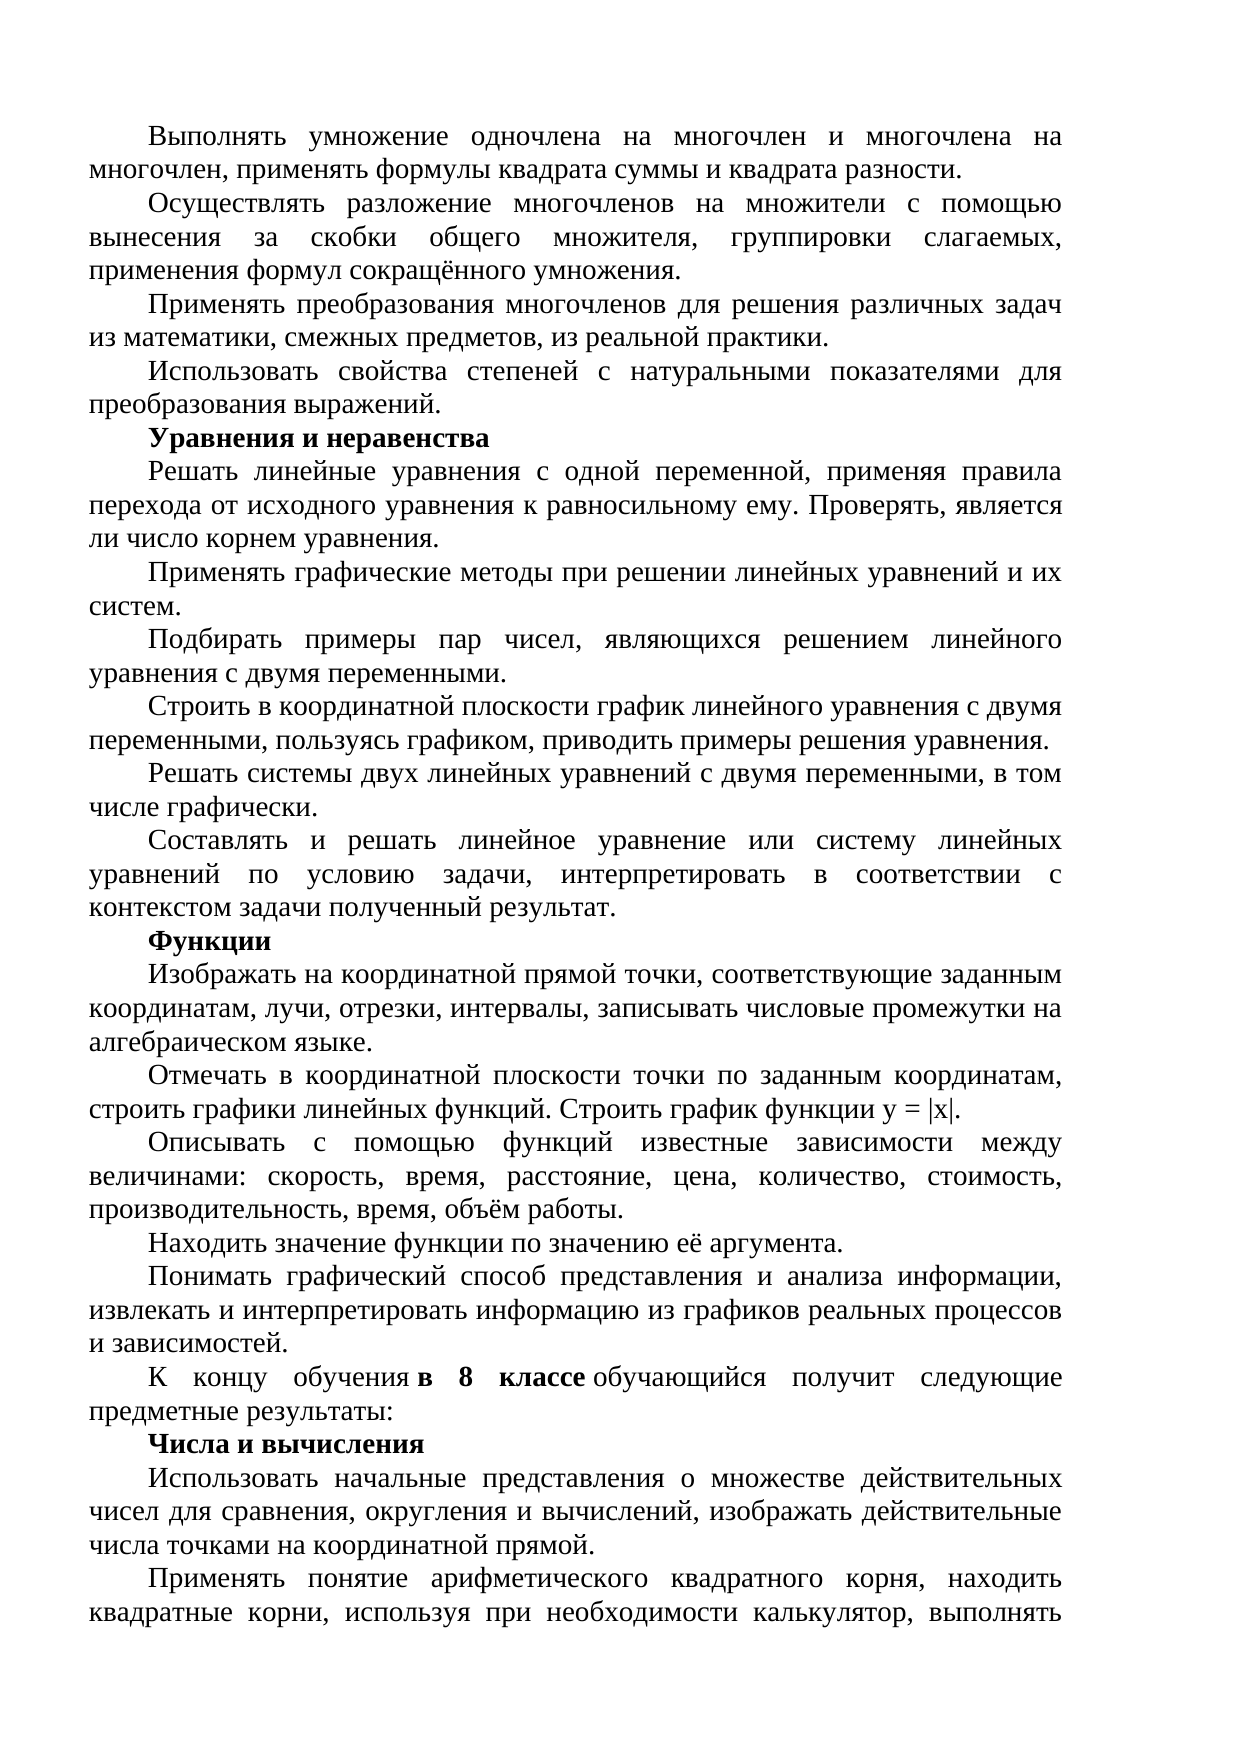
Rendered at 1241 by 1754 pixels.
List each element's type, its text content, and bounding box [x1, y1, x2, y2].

text Находить значение функции по значению её аргумента. [89, 1225, 1063, 1258]
text Подбирать примеры пар чисел, являющихся решением линейного уравнения с двумя переменными. [89, 621, 1063, 688]
text Отмечать в координатной плоскости точки по заданным координатам, строить графики линейных функций. Строить график функции y = |х|. [89, 1057, 1063, 1124]
text Числа и вычисления [89, 1426, 1063, 1460]
text Выполнять умножение одночлена на многочлен и многочлена на многочлен, применять формулы квадрата суммы и квадрата разности. [89, 118, 1063, 185]
text Решать системы двух линейных уравнений с двумя переменными, в том числе графически. [89, 755, 1063, 822]
text Осуществлять разложение многочленов на множители с помощью вынесения за скобки общего множителя, группировки слагаемых, применения формул сокращённого умножения. [89, 185, 1063, 286]
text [89, 1560, 1063, 1627]
text Изображать на координатной прямой точки, соответствующие заданным координатам, лучи, отрезки, интервалы, записывать числовые промежутки на алгебраическом языке. [89, 957, 1063, 1057]
text Составлять и решать линейное уравнение или систему линейных уравнений по условию задачи, интерпретировать в соответствии с контекстом задачи полученный результат. [89, 822, 1063, 923]
text Применять преобразования многочленов для решения различных задач из математики, смежных предметов, из реальной практики. [89, 286, 1063, 353]
text Использовать начальные представления о множестве действительных чисел для сравнения, округления и вычислений, изображать действительные числа точками на координатной прямой. [89, 1460, 1063, 1560]
text Функции [89, 923, 1063, 957]
text Применять графические методы при решении линейных уравнений и их систем. [89, 554, 1063, 621]
text Понимать графический способ представления и анализа информации, извлекать и интерпретировать информацию из графиков реальных процессов и зависимостей. [89, 1258, 1063, 1359]
text Использовать свойства степеней с натуральными показателями для преобразования выражений. [89, 353, 1063, 420]
text Строить в координатной плоскости график линейного уравнения с двумя переменными, пользуясь графиком, приводить примеры решения уравнения. [89, 688, 1063, 755]
text К концу обучения в 8 классе обучающийся получит следующие предметные результаты: [89, 1359, 1063, 1426]
text Уравнения и неравенства [89, 420, 1063, 453]
text Описывать с помощью функций известные зависимости между величинами: скорость, время, расстояние, цена, количество, стоимость, производительность, время, объём работы. [89, 1124, 1063, 1225]
text Решать линейные уравнения с одной переменной, применяя правила перехода от исходного уравнения к равносильному ему. Проверять, является ли число корнем уравнения. [89, 453, 1063, 554]
